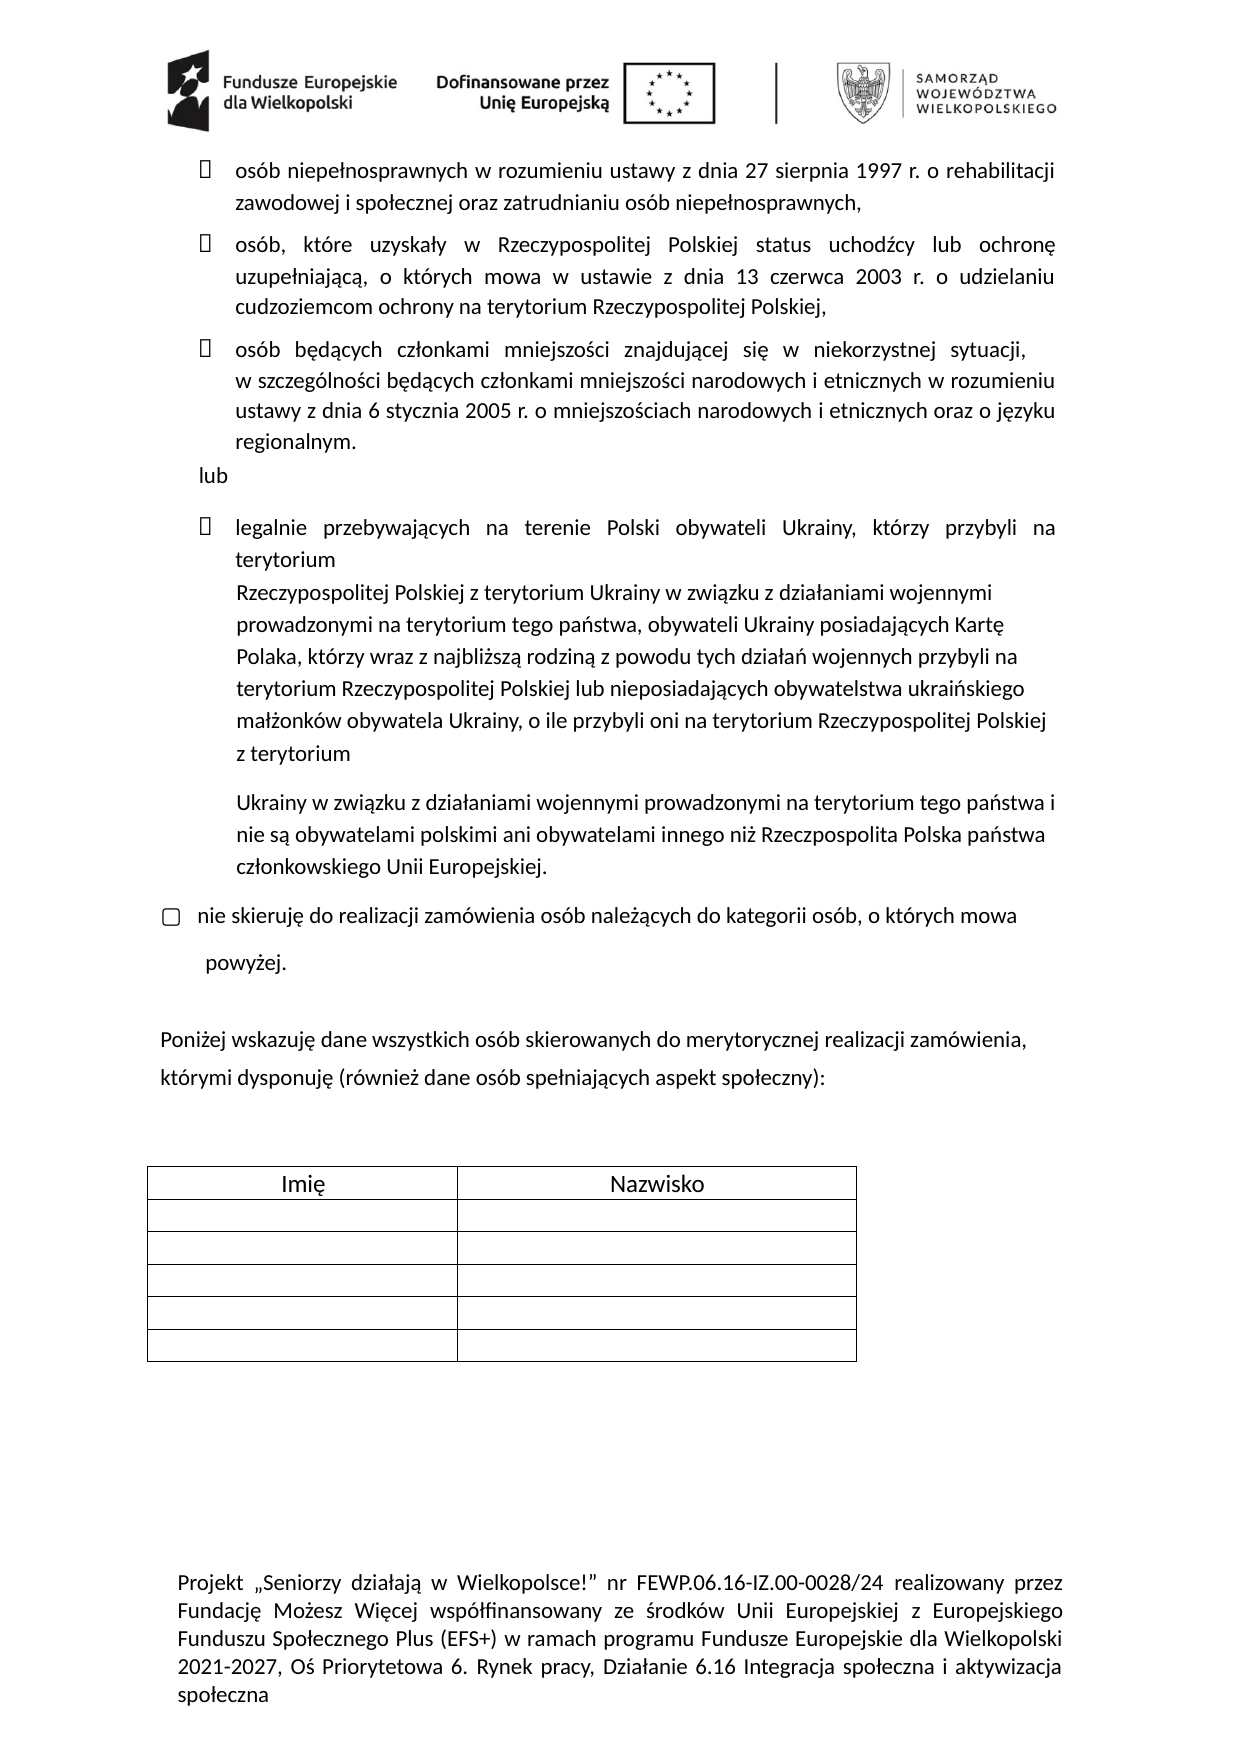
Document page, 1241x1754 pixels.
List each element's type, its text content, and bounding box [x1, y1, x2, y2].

table_header Imię [148, 1167, 457, 1199]
list legalnie przebywających na terenie Polski obywateli Ukrainy, którzy przybyli na terytorium [198, 508, 1057, 573]
table_cell [458, 1232, 856, 1264]
table_cell [148, 1265, 457, 1296]
table_cell [458, 1200, 856, 1231]
table_cell [148, 1200, 457, 1231]
picture [147, 29, 1076, 152]
text Rzeczypospolitej Polskiej z terytorium Ukrainy w związku z działaniami wojennymi prowadzonymi na terytorium tego państwa, obywateli Ukrainy posiadających Kartę Polaka, którzy wraz z najbliższą rodziną z powodu tych działań wojennych przybyli na terytorium Rzeczypospolitej Polskiej lub nieposiadających obywatelstwa ukraińskiego małżonków obywatela Ukrainy, o ile przybyli oni na terytorium Rzeczypospolitej Polskiej z terytorium [236, 578, 1057, 767]
list osób będących członkami mniejszości znajdującej się w niekorzystnej sytuacji, w szczególności będących członkami mniejszości narodowych i etnicznych w rozumieniu ustawy z dnia 6 stycznia 2005 r. o mniejszościach narodowych i etnicznych oraz o języku regionalnym. [198, 330, 1057, 455]
table_cell [458, 1330, 856, 1361]
text Poniżej wskazuję dane wszystkich osób skierowanych do merytorycznej realizacji zamówienia, którymi dysponuję (również dane osób spełniających aspekt społeczny): [160, 1025, 1057, 1091]
table_cell [148, 1297, 457, 1329]
text Ukrainy w związku z działaniami wojennymi prowadzonymi na terytorium tego państwa i nie są obywatelami polskimi ani obywatelami innego niż Rzeczpospolita Polska państwa członkowskiego Unii Europejskiej. [236, 788, 1057, 880]
table_cell [148, 1330, 457, 1361]
text lub [198, 462, 1057, 490]
table_cell [458, 1265, 856, 1296]
list osób, które uzyskały w Rzeczypospolitej Polskiej status uchodźcy lub ochronę uzupełniającą, o których mowa w ustawie z dnia 13 czerwca 2003 r. o udzielaniu cudzoziemcom ochrony na terytorium Rzeczypospolitej Polskiej, [198, 226, 1057, 320]
table_header Nazwisko [458, 1167, 856, 1199]
list osób niepełnosprawnych w rozumieniu ustawy z dnia 27 sierpnia 1997 r. o rehabilitacji zawodowej i społecznej oraz zatrudnianiu osób niepełnosprawnych, [198, 152, 1057, 216]
table_cell [148, 1232, 457, 1264]
table_cell [458, 1297, 856, 1329]
text ▢ nie skieruję do realizacji zamówienia osób należących do kategorii osób, o których mowa [160, 901, 1057, 929]
text powyżej. [205, 948, 1057, 976]
